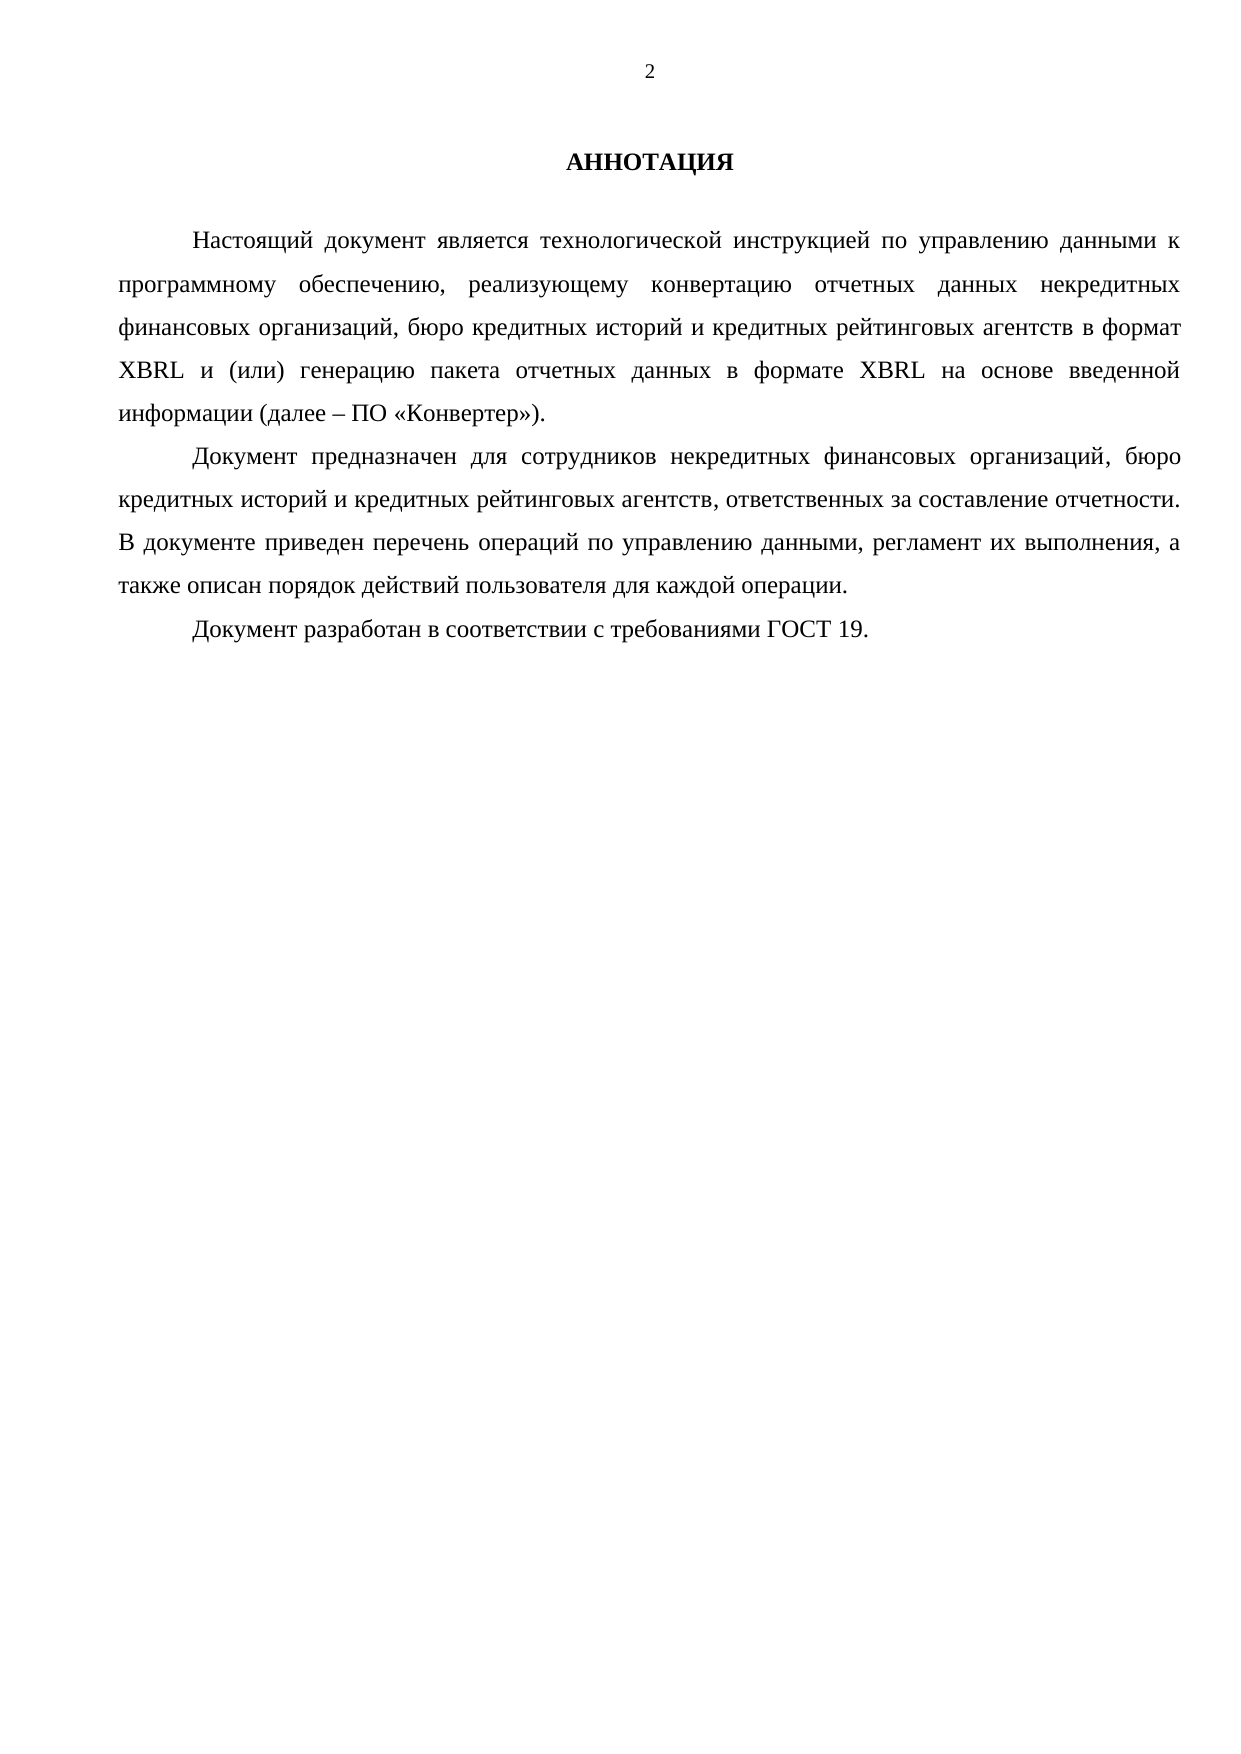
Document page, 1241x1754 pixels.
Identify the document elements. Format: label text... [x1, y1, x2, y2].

text Документ предназначен для сотрудников некредитных финансовых организаций, бюро кредитных историй и кредитных рейтинговых агентств, ответственных за составление отчетности. В документе приведен перечень операций по управлению данными, регламент их выполнения, а также описан порядок действий пользователя для каждой операции. [118, 441, 1181, 599]
text Настоящий документ является технологической инструкцией по управлению данными к программному обеспечению, реализующему конвертацию отчетных данных некредитных финансовых организаций, бюро кредитных историй и кредитных рейтинговых агентств в формат XBRL и (или) генерацию пакета отчетных данных в формате XBRL на основе введенной информации (далее – ПО «Конвертер»). [118, 226, 1181, 427]
text Документ разработан в соответствии с требованиями ГОСТ 19. [118, 614, 1181, 642]
text Аннотация [118, 147, 1181, 176]
